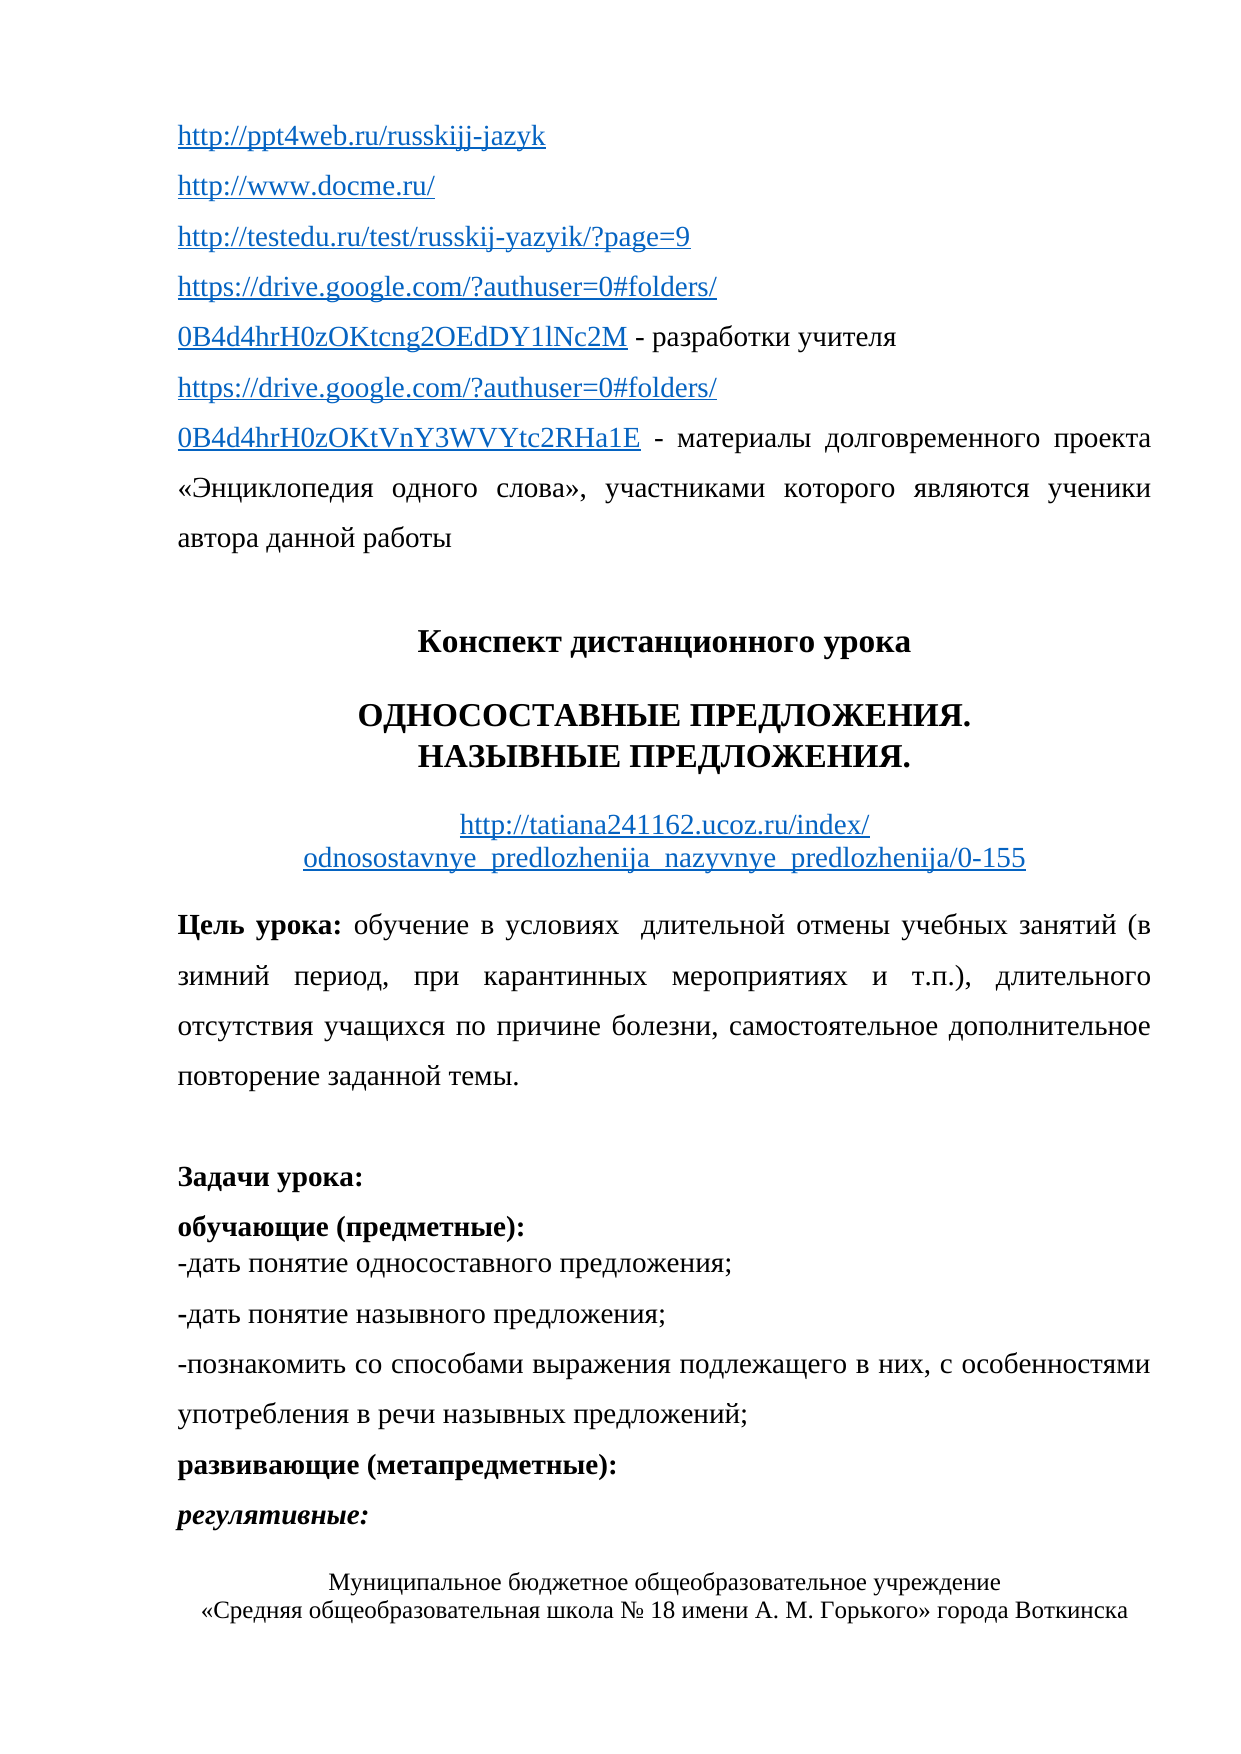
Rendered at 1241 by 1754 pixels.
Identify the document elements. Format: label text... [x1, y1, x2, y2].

text -дать понятие назывного предложения; [177, 1296, 1152, 1329]
text регулятивные: [177, 1497, 1152, 1531]
text https://drive.google.com/?authuser=0#folders/0B4d4hrH0zOKtVnY3WVYtc2RHa1E - материалы долговременного проекта «Энциклопедия одного слова», участниками которого являются ученики автора данной работы [177, 370, 1152, 554]
text НАЗЫВНЫЕ ПРЕДЛОЖЕНИЯ. [177, 737, 1152, 775]
text http://testedu.ru/test/russkij-yazyik/?page=9 [177, 219, 1152, 252]
text http://tatiana241162.ucoz.ru/index/odnosostavnye_predlozhenija_nazyvnye_predlozhenija/0-155 [177, 807, 1152, 874]
text -дать понятие односоставного предложения; [177, 1246, 1152, 1279]
text https://drive.google.com/?authuser=0#folders/0B4d4hrH0zOKtcng2OEdDY1lNc2M - разработки учителя [177, 269, 1152, 353]
text развивающие (метапредметные): [177, 1447, 1152, 1480]
text Цель урока: обучение в условиях длительной отмены учебных занятий (в зимний период, при карантинных мероприятиях и т.п.), длительного отсутствия учащихся по причине болезни, самостоятельное дополнительное повторение заданной темы. [177, 907, 1152, 1092]
text http://www.docme.ru/ [177, 168, 1152, 202]
text Задачи урока: [177, 1159, 1152, 1193]
text Конспект дистанционного урока [177, 621, 1152, 659]
text -познакомить со способами выражения подлежащего в них, с особенностями употребления в речи назывных предложений; [177, 1346, 1152, 1430]
text http://ppt4web.ru/russkijj-jazyk [177, 118, 1152, 152]
text ОДНОСОСТАВНЫЕ ПРЕДЛОЖЕНИЯ. [177, 695, 1152, 734]
text обучающие (предметные): [177, 1209, 1152, 1243]
